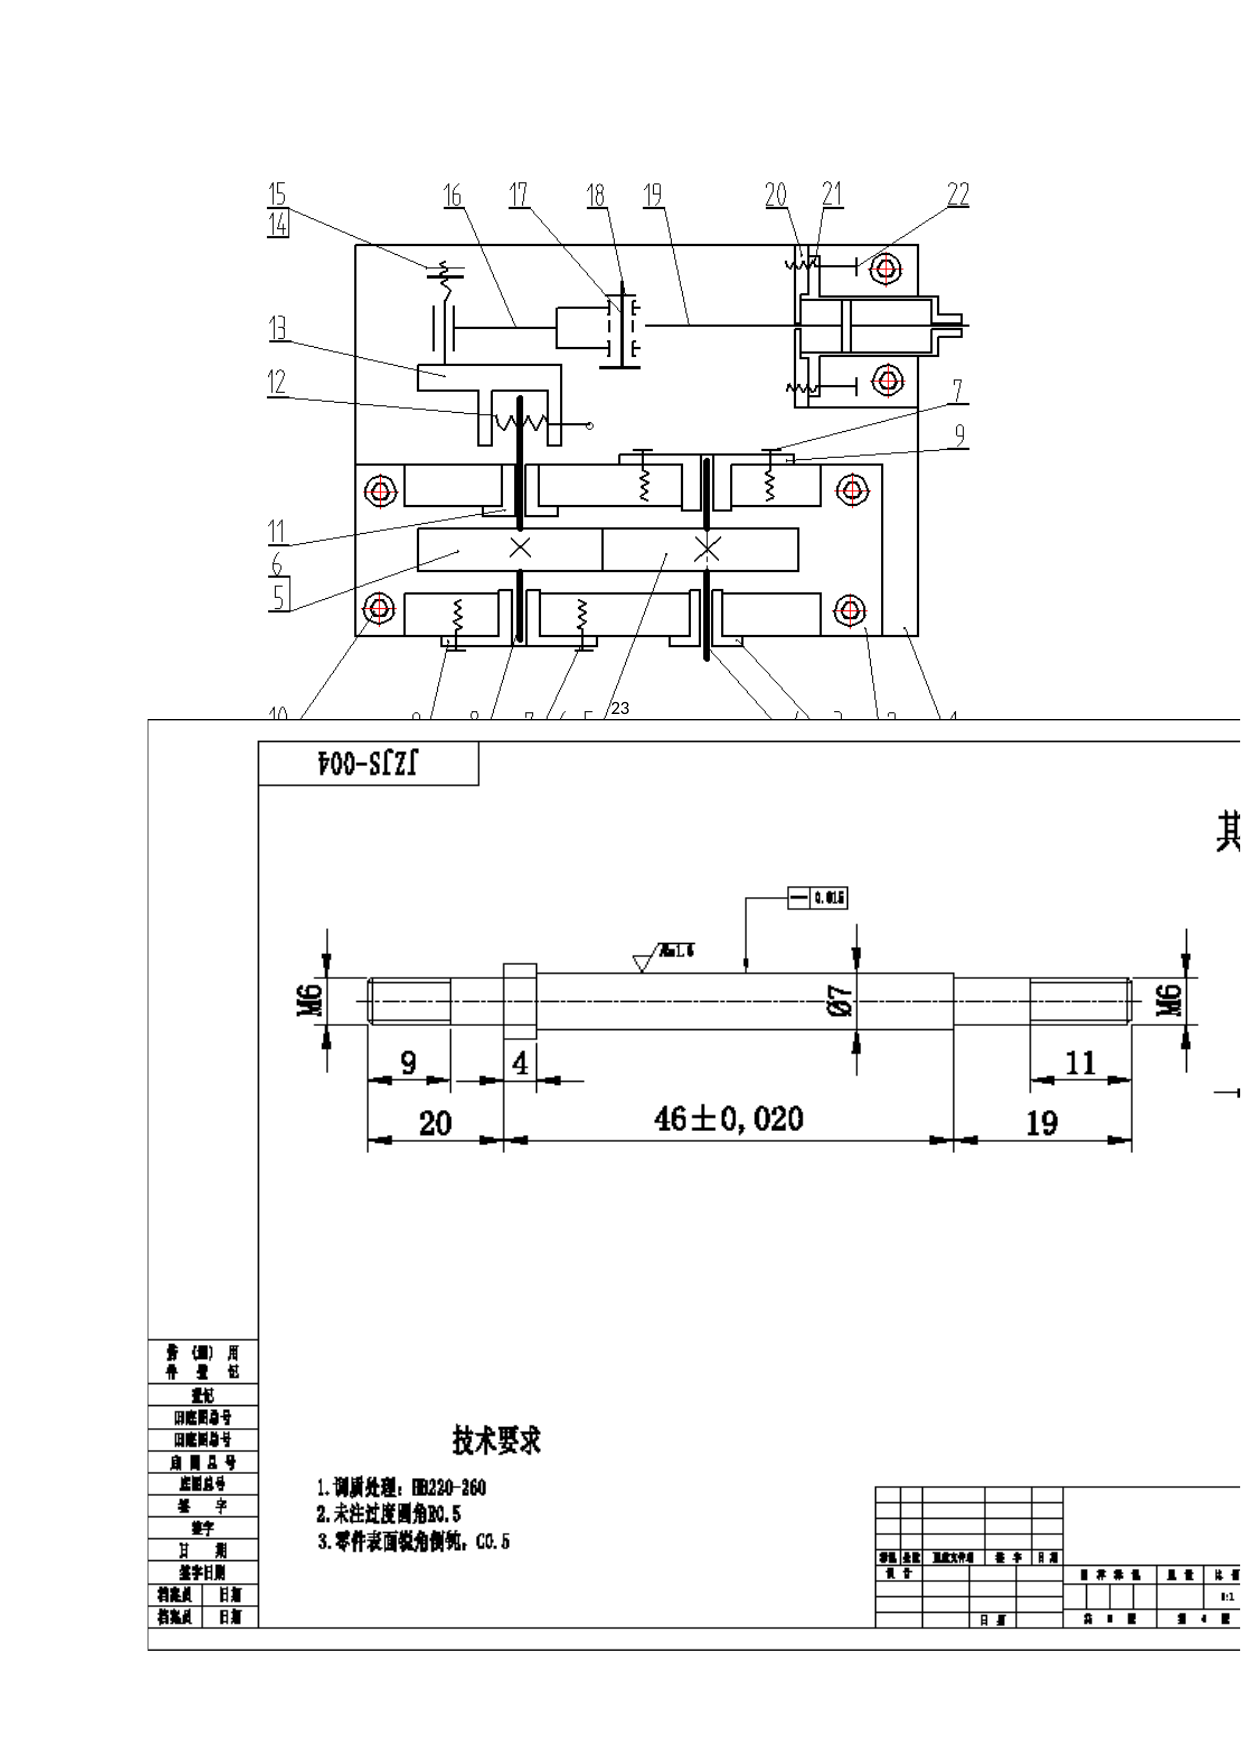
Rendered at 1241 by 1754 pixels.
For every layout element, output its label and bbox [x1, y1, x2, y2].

picture [248, 162, 993, 719]
